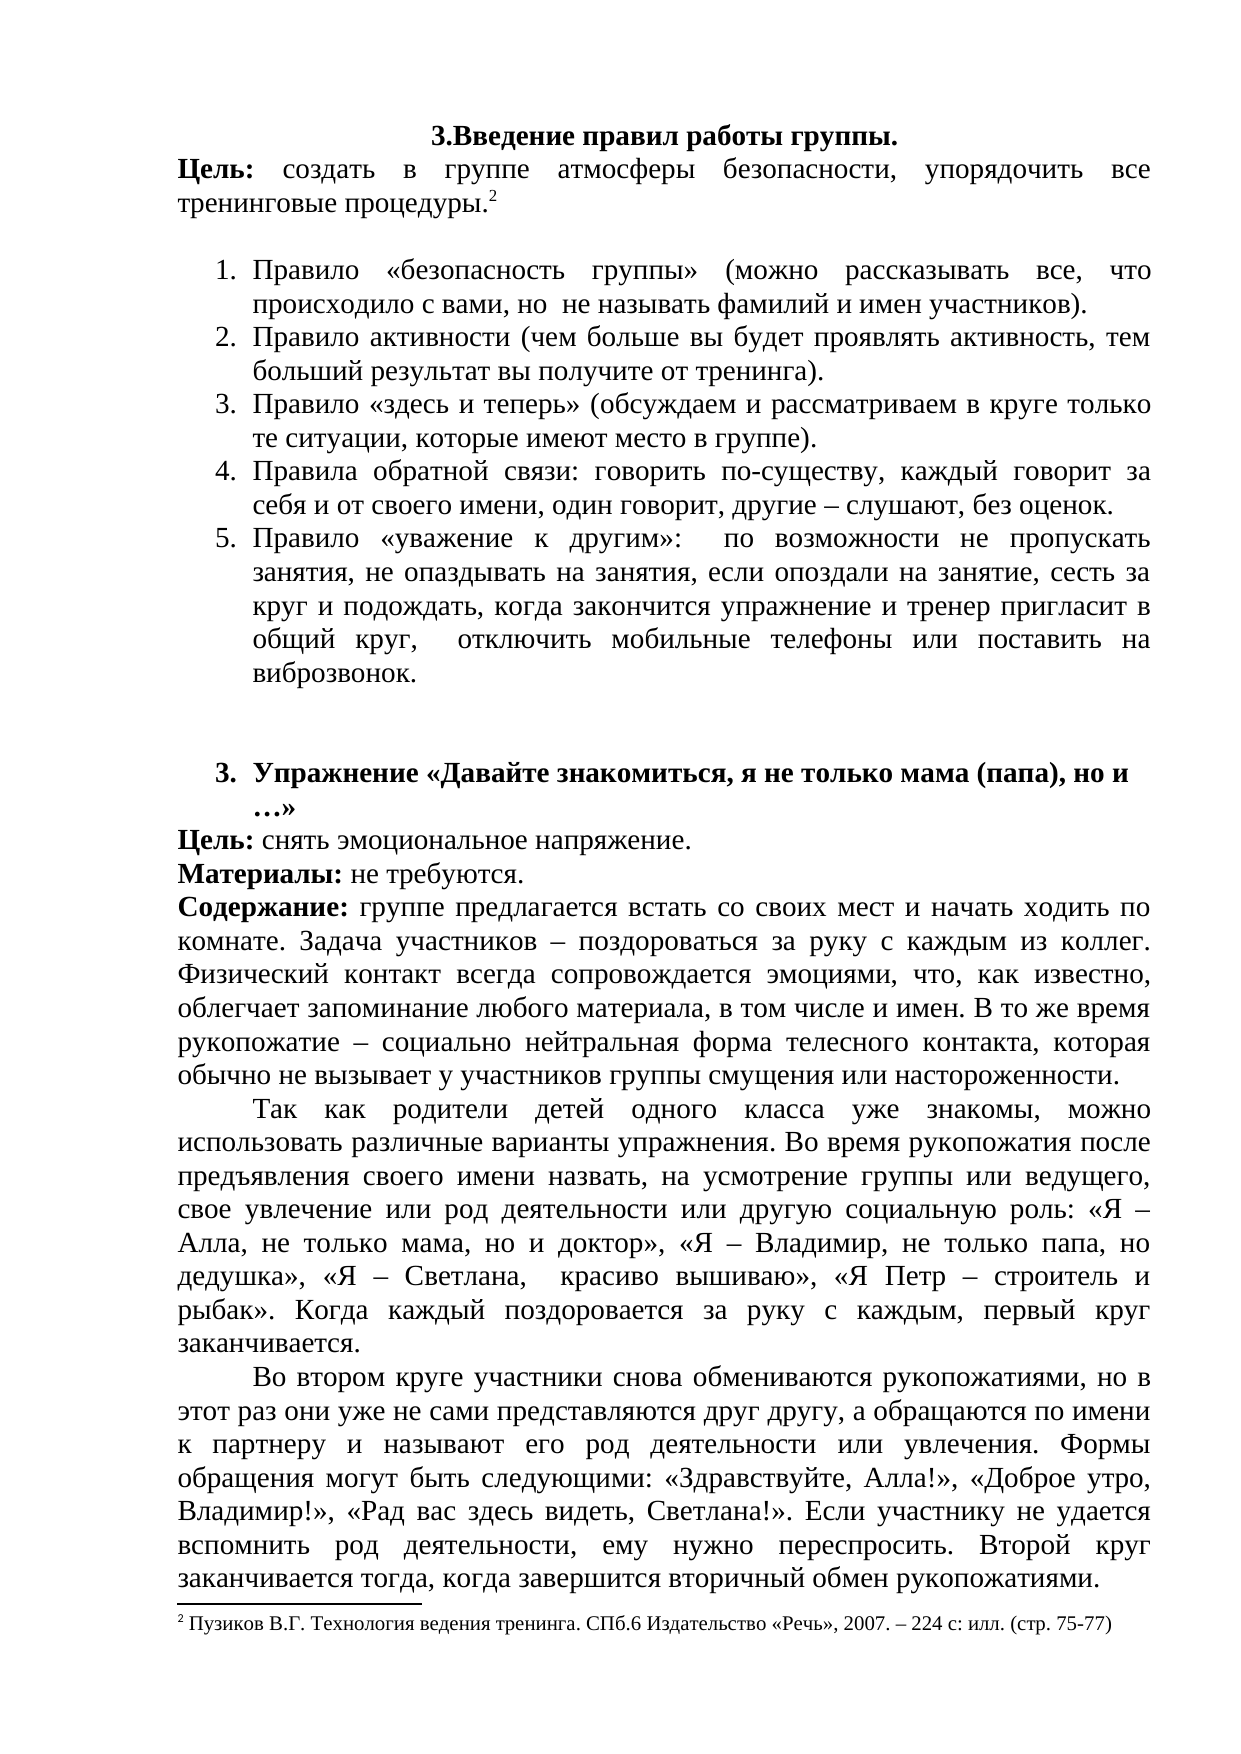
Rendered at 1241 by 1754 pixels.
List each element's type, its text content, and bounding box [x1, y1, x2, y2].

text Цель: снять эмоциональное напряжение. [177, 822, 1152, 856]
list Правила обратной связи: говорить по-существу, каждый говорит за себя и от своего имени, один говорит, другие – слушают, без оценок. [215, 453, 1152, 521]
list Правило «здесь и теперь» (обсуждаем и рассматриваем в круге только те ситуации, которые имеют место в группе). [215, 386, 1152, 453]
list Правило активности (чем больше вы будет проявлять активность, тем больший результат вы получите от тренинга). [215, 319, 1152, 386]
list Правило «уважение к другим»: по возможности не пропускать занятия, не опаздывать на занятия, если опоздали на занятие, сесть за круг и подождать, когда закончится упражнение и тренер пригласит в общий круг, отключить мобильные телефоны или поставить на виброзвонок. [215, 521, 1152, 688]
text Так как родители детей одного класса уже знакомы, можно использовать различные варианты упражнения. Во время рукопожатия после предъявления своего имени назвать, на усмотрение группы или ведущего, свое увлечение или род деятельности или другую социальную роль: «Я – Алла, не только мама, но и доктор», «Я – Владимир, не только папа, но дедушка», «Я – Светлана, красиво вышиваю», «Я Петр – строитель и рыбак». Когда каждый поздоровается за руку с каждым, первый круг заканчивается. [177, 1091, 1152, 1359]
text 3.Введение правил работы группы. [177, 118, 1152, 152]
list Упражнение «Давайте знакомиться, я не только мама (папа), но и …» [215, 755, 1152, 822]
text Материалы: не требуются. [177, 856, 1152, 889]
text Во втором круге участники снова обмениваются рукопожатиями, но в этот раз они уже не сами представляются друг другу, а обращаются по имени к партнеру и называют его род деятельности или увлечения. Формы обращения могут быть следующими: «Здравствуйте, Алла!», «Доброе утро, Владимир!», «Рад вас здесь видеть, Светлана!». Если участнику не удается вспомнить род деятельности, ему нужно переспросить. Второй круг заканчивается тогда, когда завершится вторичный обмен рукопожатиями. [177, 1359, 1152, 1594]
text Цель: создать в группе атмосферы безопасности, упорядочить все тренинговые процедуры. [177, 152, 1152, 219]
text Содержание: группе предлагается встать со своих мест и начать ходить по комнате. Задача участников – поздороваться за руку с каждым из коллег. Физический контакт всегда сопровождается эмоциями, что, как известно, облегчает запоминание любого материала, в том числе и имен. В то же время рукопожатие – социально нейтральная форма телесного контакта, которая обычно не вызывает у участников группы смущения или настороженности. [177, 889, 1152, 1091]
list Правило «безопасность группы» (можно рассказывать все, что происходило с вами, но не называть фамилий и имен участников). [215, 252, 1152, 319]
